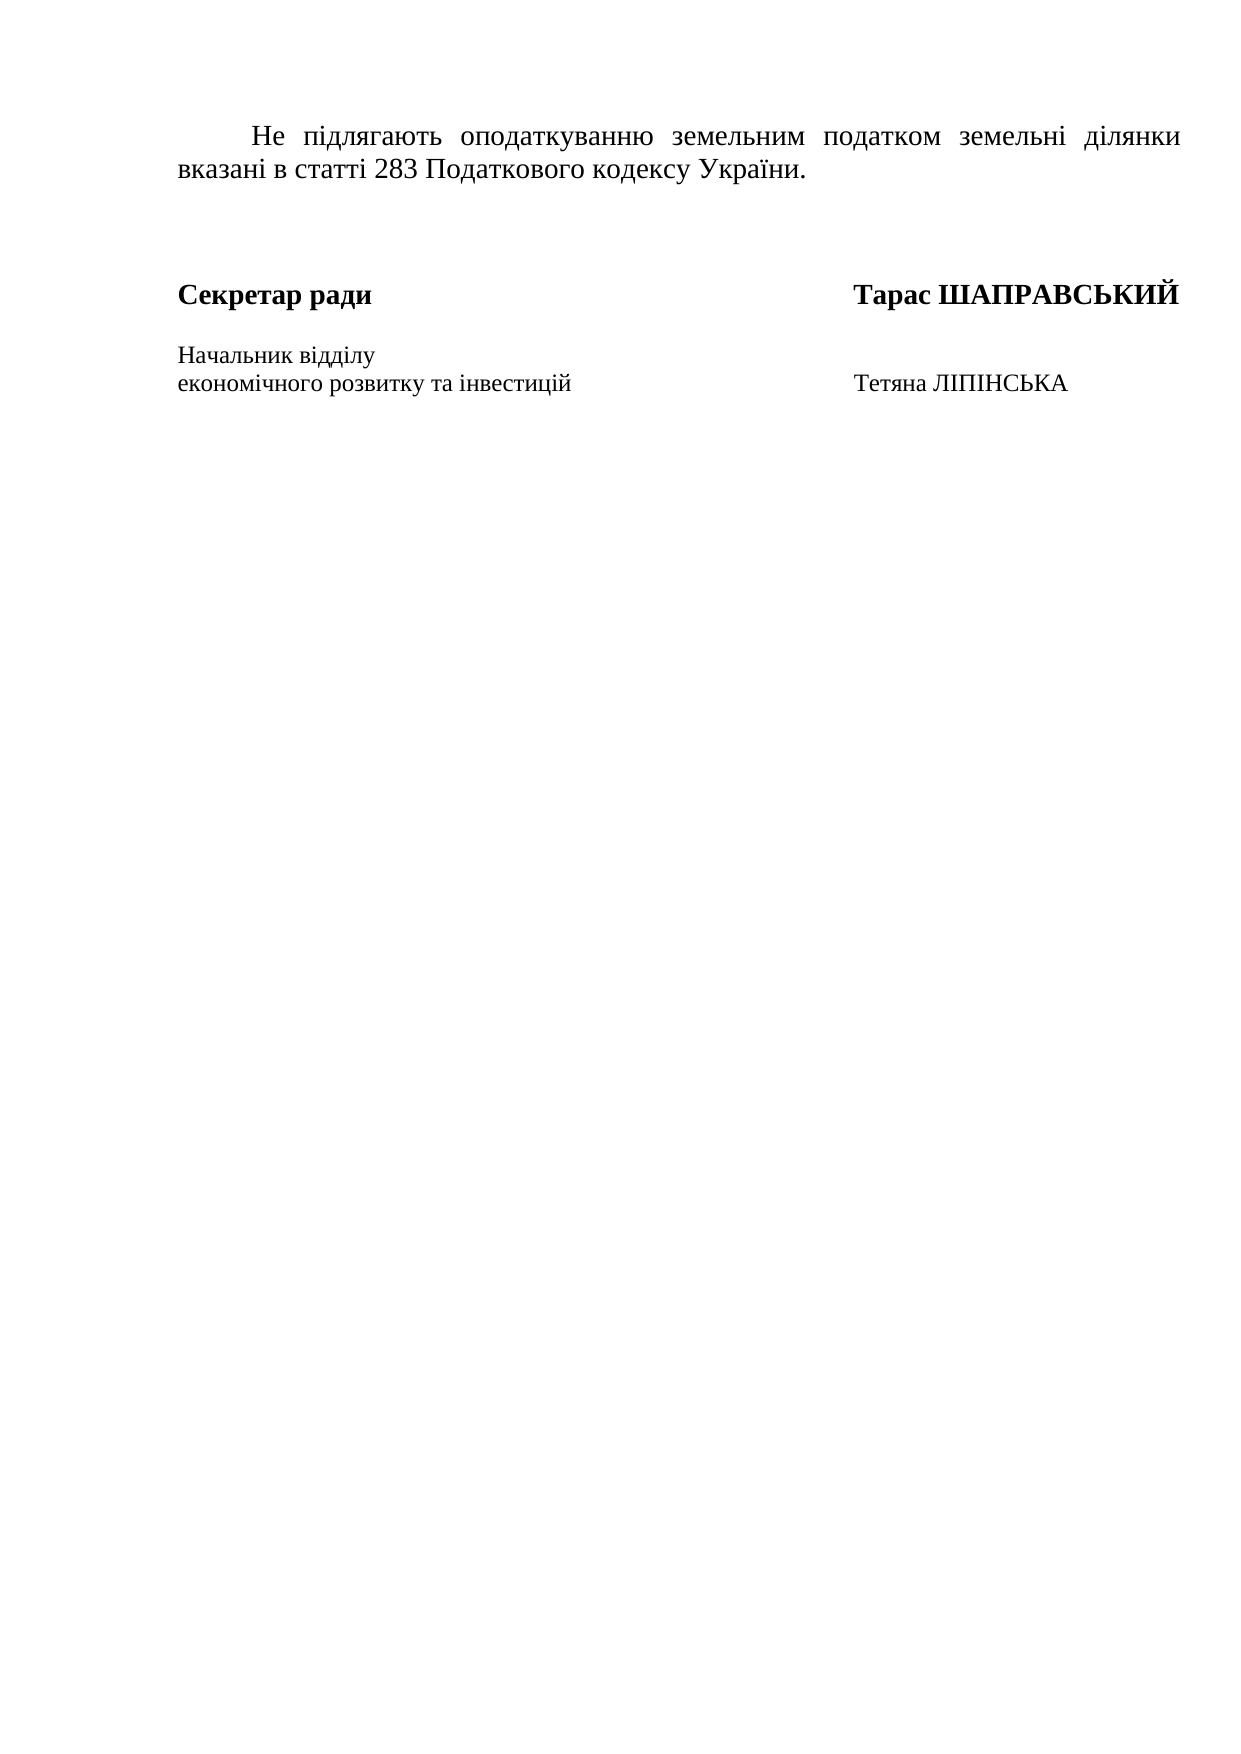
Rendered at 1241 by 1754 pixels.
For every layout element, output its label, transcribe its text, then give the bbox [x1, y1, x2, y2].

text Не підлягають оподаткуванню земельним податком земельні ділянки вказані в статті 283 Податкового кодексу України. [177, 118, 1181, 185]
text економічного розвитку та інвестицій Тетяна ЛІПІНСЬКА [177, 368, 1181, 397]
text Секретар ради Тарас ШАПРАВСЬКИЙ [177, 277, 1181, 311]
text Начальник відділу [177, 340, 1181, 368]
